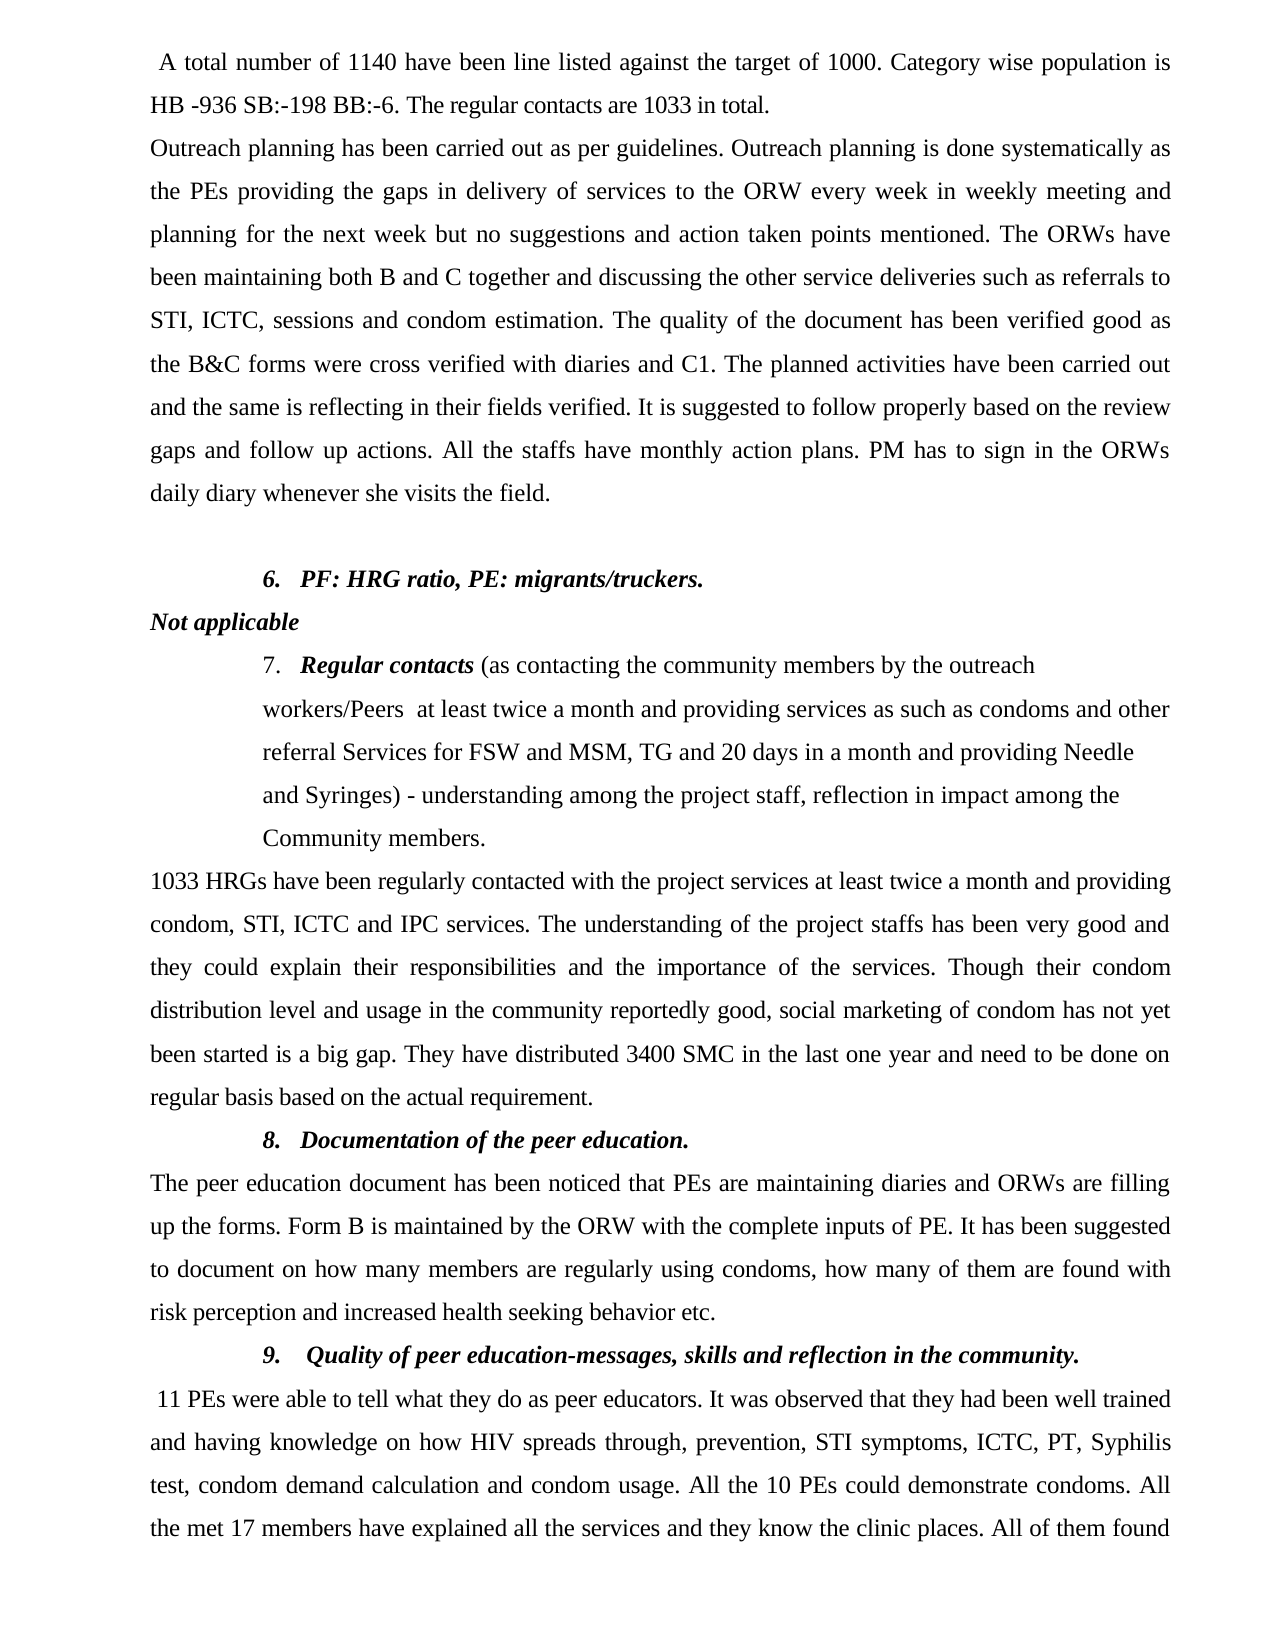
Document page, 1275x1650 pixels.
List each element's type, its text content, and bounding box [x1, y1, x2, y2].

text 1033 HRGs have been regularly contacted with the project services at least twice a month and providing condom, STI, ICTC and IPC services. The understanding of the project staffs has been very good and they could explain their responsibilities and the importance of the services. Though their condom distribution level and usage in the community reportedly good, social marketing of condom has not yet been started is a big gap. They have distributed 3400 SMC in the last one year and need to be done on regular basis based on the actual requirement. [150, 866, 1172, 1111]
text Community members. [262, 823, 1172, 852]
text Not applicable [150, 607, 1172, 636]
text The peer education document has been noticed that PEs are maintaining diaries and ORWs are filling up the forms. Form B is maintained by the ORW with the complete inputs of PE. It has been suggested to document on how many members are regularly using condoms, how many of them are found with risk perception and increased health seeking behavior etc. [150, 1168, 1172, 1326]
list Quality of peer education-messages, skills and reflection in the community. [262, 1341, 1172, 1369]
list Regular contacts (as contacting the community members by the outreach workers/Peers at least twice a month and providing services as such as condoms and other referral Services for FSW and MSM, TG and 20 days in a month and providing Needle and Syringes) - understanding among the project staff, reflection in impact among the [262, 651, 1172, 809]
text Outreach planning has been carried out as per guidelines. Outreach planning is done systematically as the PEs providing the gaps in delivery of services to the ORW every week in weekly meeting and planning for the next week but no suggestions and action taken points mentioned. The ORWs have been maintaining both B and C together and discussing the other service deliveries such as referrals to STI, ICTC, sessions and condom estimation. The quality of the document has been verified good as the B&C forms were cross verified with diaries and C1. The planned activities have been carried out and the same is reflecting in their fields verified. It is suggested to follow properly based on the review gaps and follow up actions. All the staffs have monthly action plans. PM has to sign in the ORWs daily diary whenever she visits the field. [150, 133, 1172, 507]
list Documentation of the peer education. [262, 1125, 1172, 1154]
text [150, 1384, 1172, 1542]
list PF: HRG ratio, PE: migrants/truckers. [262, 564, 1172, 593]
text A total number of 1140 have been line listed against the target of 1000. Category wise population is HB -936 SB:-198 BB:-6. The regular contacts are 1033 in total. [150, 47, 1172, 119]
